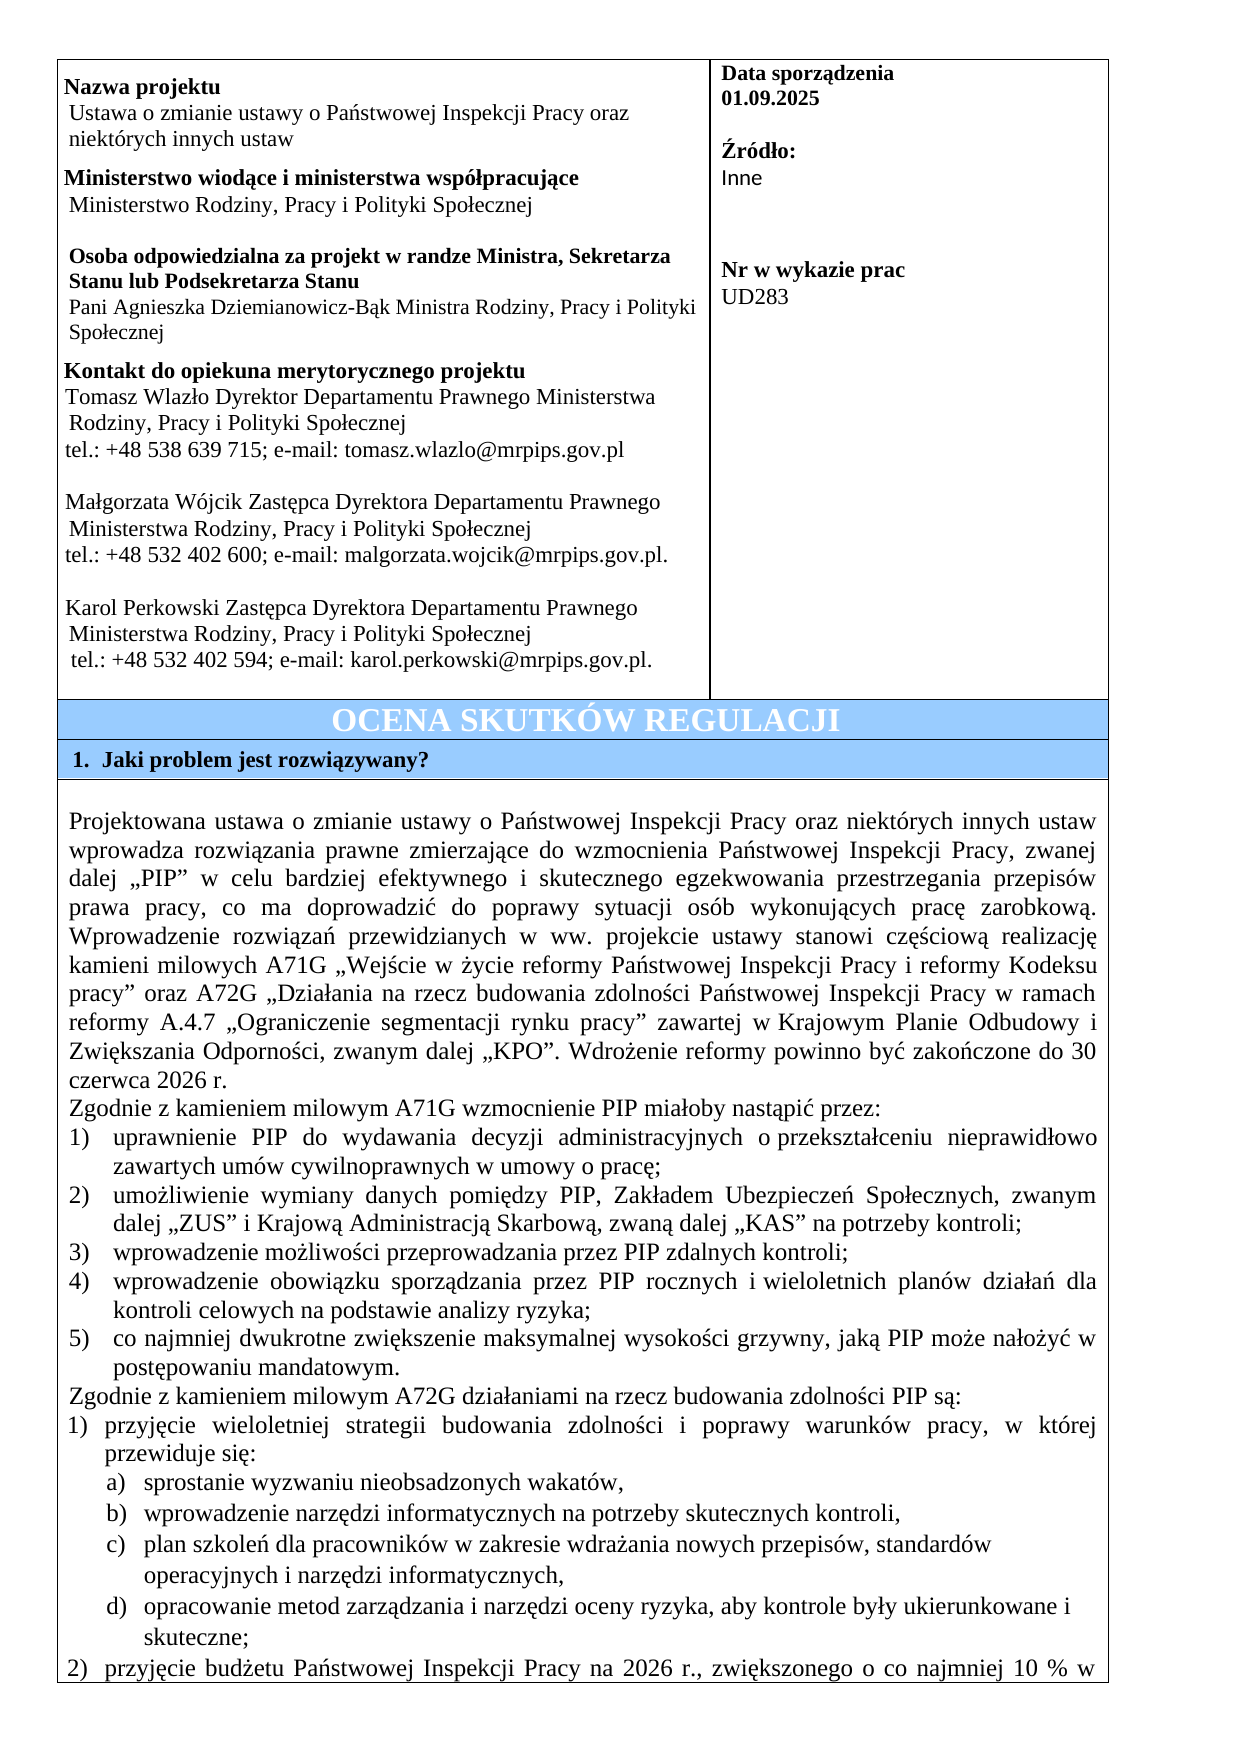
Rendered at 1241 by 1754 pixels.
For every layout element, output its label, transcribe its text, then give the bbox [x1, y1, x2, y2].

table_cell Jaki problem jest rozwiązywany? [58, 740, 1108, 778]
table_cell OCENA SKUTKÓW REGULACJI [58, 700, 1108, 739]
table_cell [58, 780, 1108, 1682]
table_header Data sporządzenia Źródło: Nr w wykazie prac UD283 [711, 60, 1108, 699]
table_header Nazwa projektu Ustawa o zmianie ustawy o Państwowej Inspekcji Pracy oraz niektórych innych ustaw Ministerstwo wiodące i ministerstwa współpracujące Ministerstwo Rodziny, Pracy i Polityki Społecznej Osoba odpowiedzialna za projekt w randze Ministra, Sekretarza Stanu lub Podsekretarza Stanu Pani Agnieszka Dziemianowicz-Bąk Ministra Rodziny, Pracy i Polityki Społecznej Kontakt do opiekuna merytorycznego projektu Tomasz Wlazło Dyrektor Departamentu Prawnego Ministerstwa Rodziny, Pracy i Polityki Społecznej tel.: +48 538 639 715; e-mail: tomasz.wlazlo@mrpips.gov.pl Małgorzata Wójcik Zastępca Dyrektora Departamentu Prawnego Ministerstwa Rodziny, Pracy i Polityki Społecznej tel.: +48 532 402 600; e-mail: malgorzata.wojcik@mrpips.gov.pl. Karol Perkowski Zastępca Dyrektora Departamentu Prawnego Ministerstwa Rodziny, Pracy i Polityki Społecznej tel.: +48 532 402 594; e-mail: karol.perkowski@mrpips.gov.pl. [58, 60, 709, 699]
